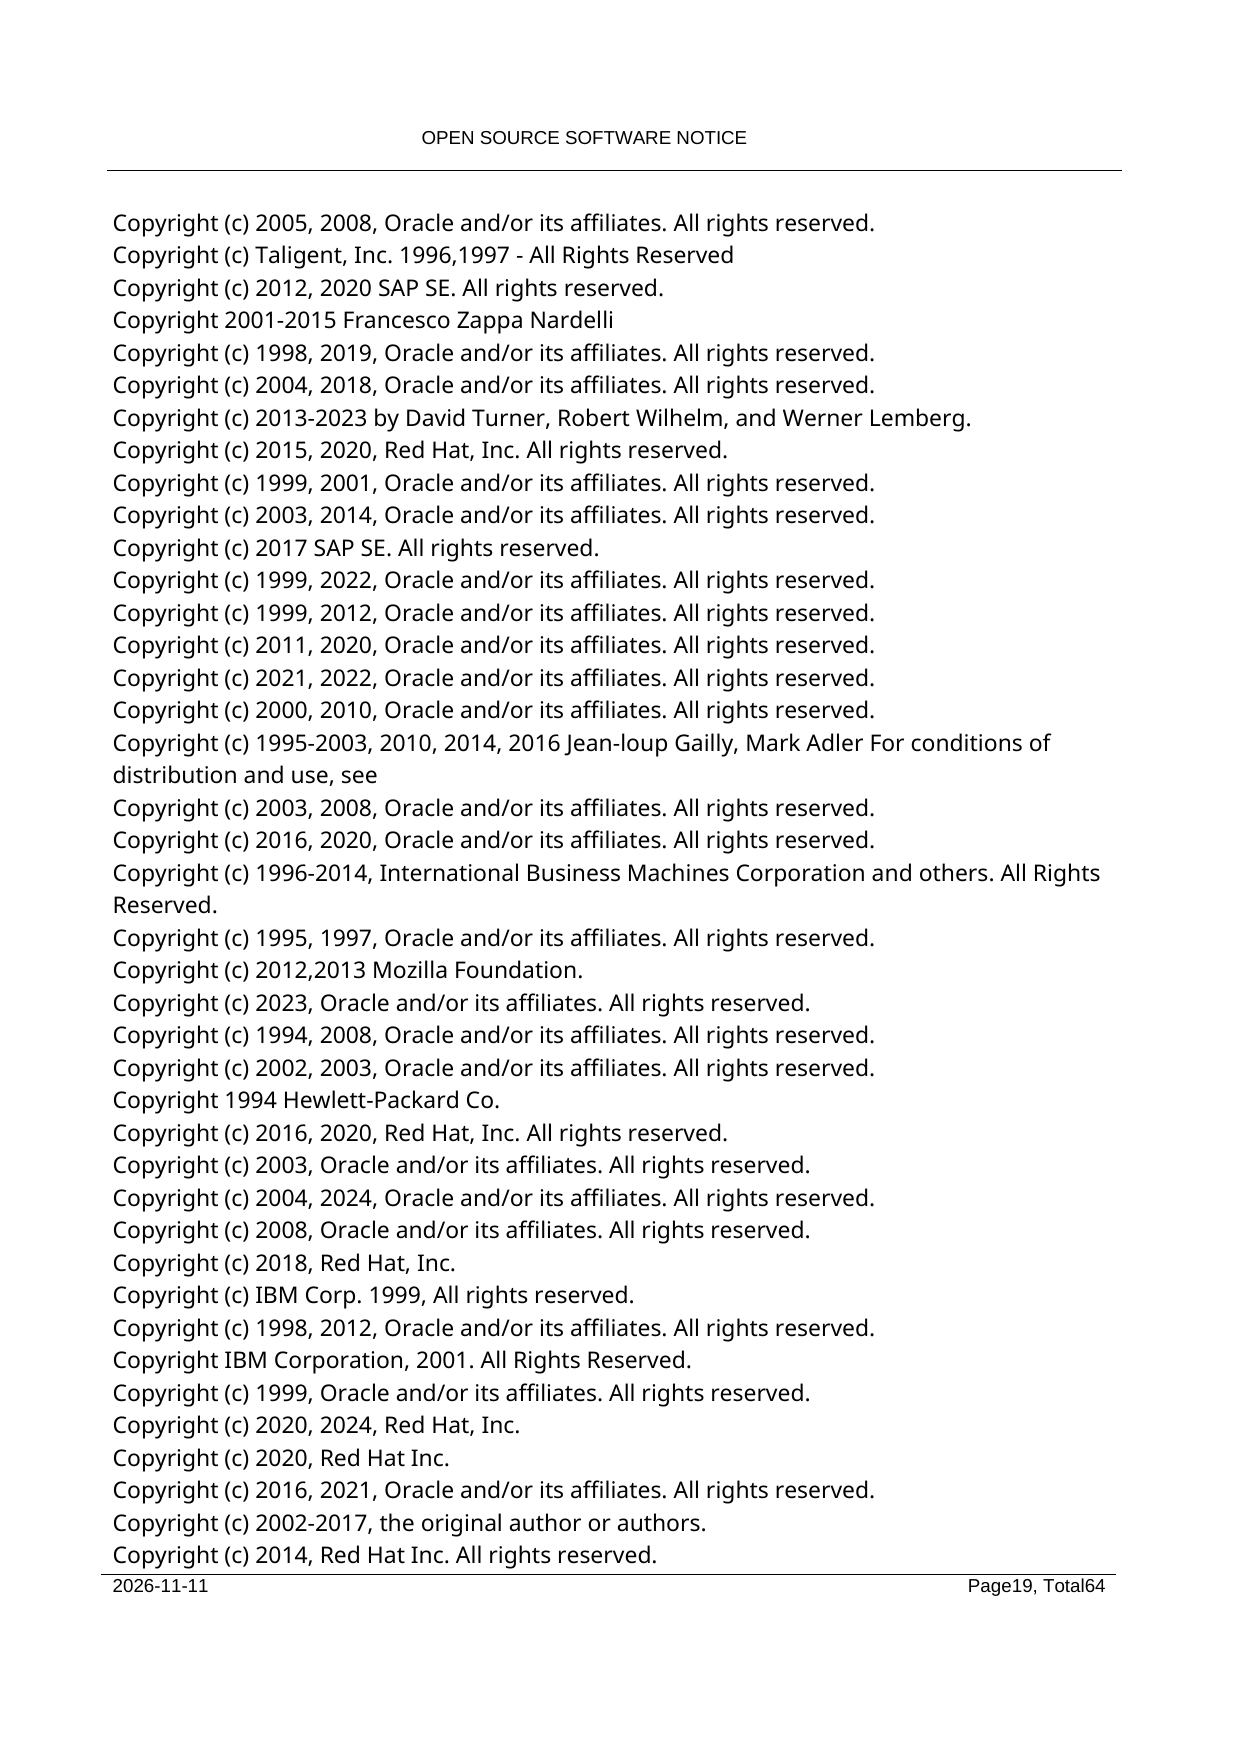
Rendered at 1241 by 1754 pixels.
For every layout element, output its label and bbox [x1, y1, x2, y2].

text [112, 206, 1128, 1571]
